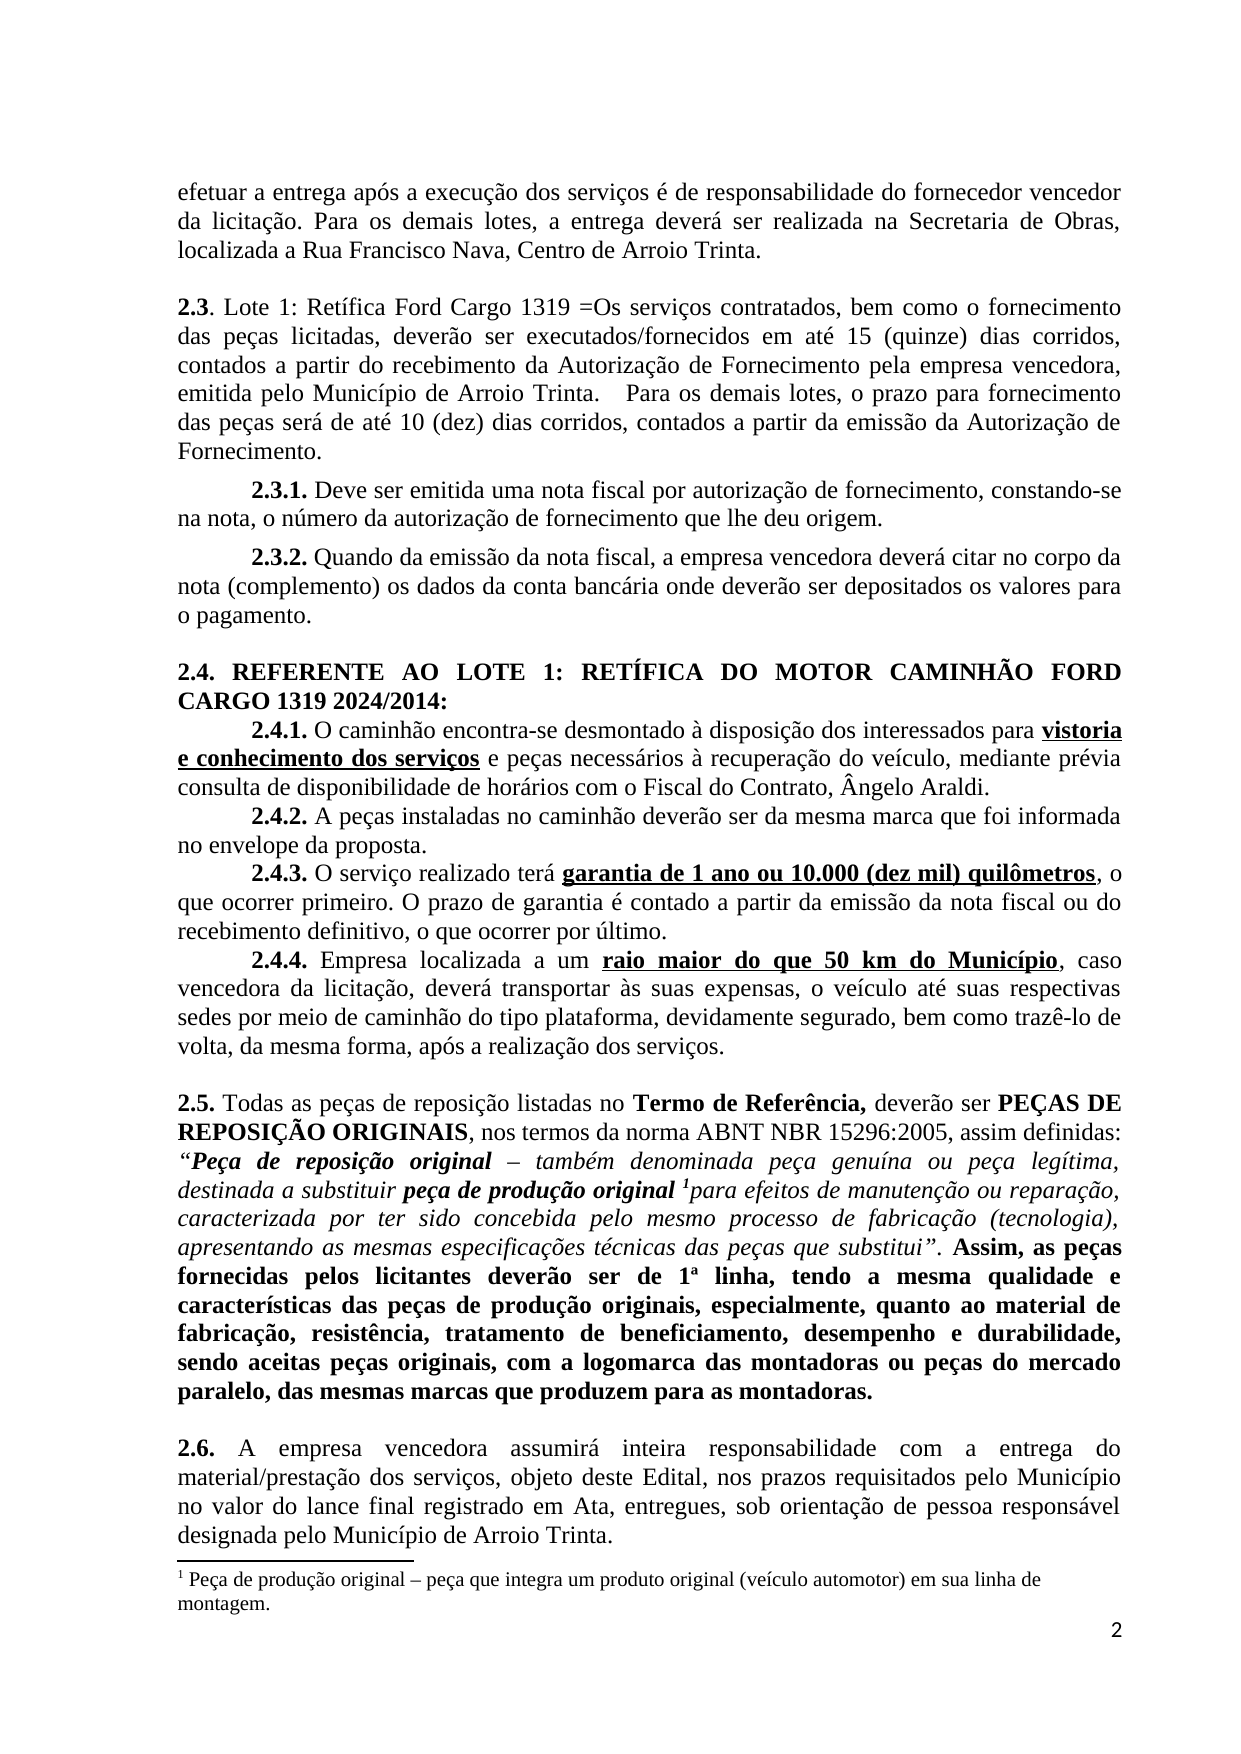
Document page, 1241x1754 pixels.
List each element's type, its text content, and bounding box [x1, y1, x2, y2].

text 2.4. REFERENTE AO LOTE 1: RETÍFICA DO MOTOR CAMINHÃO FORD CARGO 1319 2024/2014: [177, 657, 1122, 715]
text 2.3.1. Deve ser emitida uma nota fiscal por autorização de fornecimento, constando-se na nota, o número da autorização de fornecimento que lhe deu origem. [177, 475, 1122, 532]
text 2.4.4. Empresa localizada a um raio maior do que 50 km do Município, caso vencedora da licitação, deverá transportar às suas expensas, o veículo até suas respectivas sedes por meio de caminhão do tipo plataforma, devidamente segurado, bem como trazê-lo de volta, da mesma forma, após a realização dos serviços. [177, 945, 1122, 1060]
text 2.4.1. O caminhão encontra-se desmontado à disposição dos interessados para vistoria e conhecimento dos serviços e peças necessários à recuperação do veículo, mediante prévia consulta de disponibilidade de horários com o Fiscal do Contrato, Ângelo Araldi. [177, 715, 1122, 801]
text 2.3.2. Quando da emissão da nota fiscal, a empresa vencedora deverá citar no corpo da nota (complemento) os dados da conta bancária onde deverão ser depositados os valores para o pagamento. [177, 542, 1122, 628]
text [177, 177, 1122, 263]
text 2.5. Todas as peças de reposição listadas no Termo de Referência, deverão ser PEÇAS DE REPOSIÇÃO ORIGINAIS, nos termos da norma ABNT NBR 15296:2005, assim definidas: “Peça de reposição original – também denominada peça genuína ou peça legítima, destinada a substituir peça de produção original para efeitos de manutenção ou reparação, caracterizada por ter sido concebida pelo mesmo processo de fabricação (tecnologia), apresentando as mesmas especificações técnicas das peças que substitui”. Assim, as peças fornecidas pelos licitantes deverão ser de 1ª linha, tendo a mesma qualidade e características das peças de produção originais, especialmente, quanto ao material de fabricação, resistência, tratamento de beneficiamento, desempenho e durabilidade, sendo aceitas peças originais, com a logomarca das montadoras ou peças do mercado paralelo, das mesmas marcas que produzem para as montadoras. [177, 1088, 1122, 1405]
text 2.3. Lote 1: Retífica Ford Cargo 1319 =Os serviços contratados, bem como o fornecimento das peças licitadas, deverão ser executados/fornecidos em até 15 (quinze) dias corridos, contados a partir do recebimento da Autorização de Fornecimento pela empresa vencedora, emitida pelo Município de Arroio Trinta. Para os demais lotes, o prazo para fornecimento das peças será de até 10 (dez) dias corridos, contados a partir da emissão da Autorização de Fornecimento. [177, 292, 1122, 465]
text 2.6. A empresa vencedora assumirá inteira responsabilidade com a entrega do material/prestação dos serviços, objeto deste Edital, nos prazos requisitados pelo Município no valor do lance final registrado em Ata, entregues, sob orientação de pessoa responsável designada pelo Município de Arroio Trinta. [177, 1433, 1122, 1548]
text 2.4.2. A peças instaladas no caminhão deverão ser da mesma marca que foi informada no envelope da proposta. [177, 801, 1122, 858]
text 2.4.3. O serviço realizado terá garantia de 1 ano ou 10.000 (dez mil) quilômetros, o que ocorrer primeiro. O prazo de garantia é contado a partir da emissão da nota fiscal ou do recebimento definitivo, o que ocorrer por último. [177, 858, 1122, 945]
